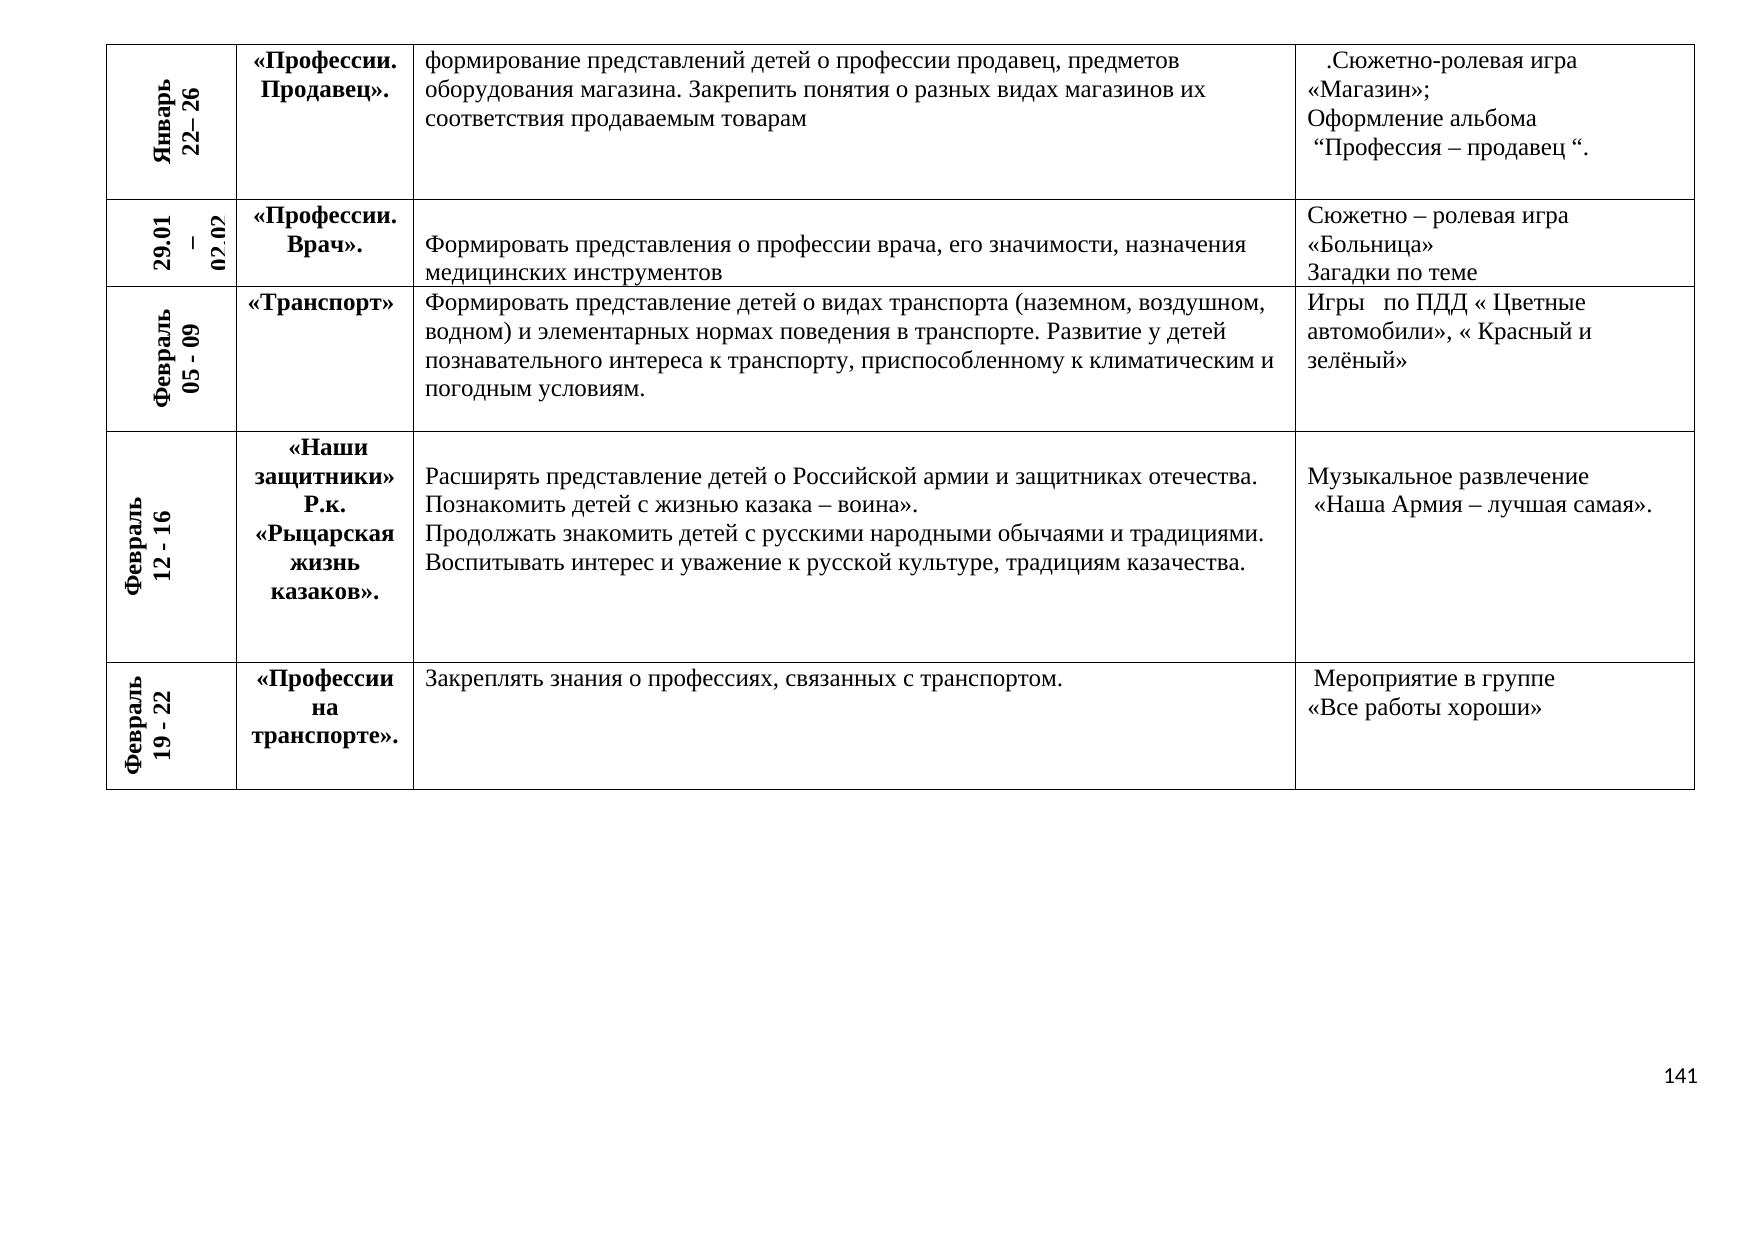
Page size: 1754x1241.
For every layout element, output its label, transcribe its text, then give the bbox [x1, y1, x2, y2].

table_cell Музыкальное развлечение «Наша Армия – лучшая самая». [1296, 432, 1694, 662]
table_cell Февраль 05 - 09 [107, 287, 236, 431]
table_cell «Профессии. Врач». [237, 200, 413, 286]
table_cell «Транспорт» [237, 287, 413, 431]
table_cell Январь 22– 26 [107, 45, 236, 199]
table_cell Сюжетно – ролевая игра «Больница» Загадки по теме [1296, 200, 1694, 286]
table_cell «Профессии на транспорте». [237, 663, 413, 789]
table_cell Мероприятие в группе «Все работы хороши» [1296, 663, 1694, 789]
table_cell Формировать представление детей о видах транспорта (наземном, воздушном, водном) и элементарных нормах поведения в транспорте. Развитие у детей познавательного интереса к транспорту, приспособленному к климатическим и погодным условиям. [414, 287, 1295, 431]
table_cell 29.01 – 02.02 [107, 200, 236, 286]
table_cell Игры по ПДД « Цветные автомобили», « Красный и зелёный» [1296, 287, 1694, 431]
table_cell «Профессии. Продавец». [237, 45, 413, 199]
table_cell Формировать представления о профессии врача, его значимости, назначения медицинских инструментов [414, 200, 1295, 286]
table_cell Февраль 12 - 16 [107, 432, 236, 662]
table_cell Февраль 19 - 22 [107, 663, 236, 789]
table_cell «Наши защитники» Р.к. «Рыцарская жизнь казаков». [237, 432, 413, 662]
table_cell .Сюжетно-ролевая игра «Магазин»; Оформление альбома “Профессия – продавец “. [1296, 45, 1694, 199]
table_cell формирование представлений детей о профессии продавец, предметов оборудования магазина. Закрепить понятия о разных видах магазинов их соответствия продаваемым товарам [414, 45, 1295, 199]
table_cell Расширять представление детей о Российской армии и защитниках отечества. Познакомить детей с жизнью казака – воина». Продолжать знакомить детей с русскими народными обычаями и традициями. Воспитывать интерес и уважение к русской культуре, традициям казачества. [414, 432, 1295, 662]
table_cell Закреплять знания о профессиях, связанных с транспортом. [414, 663, 1295, 789]
